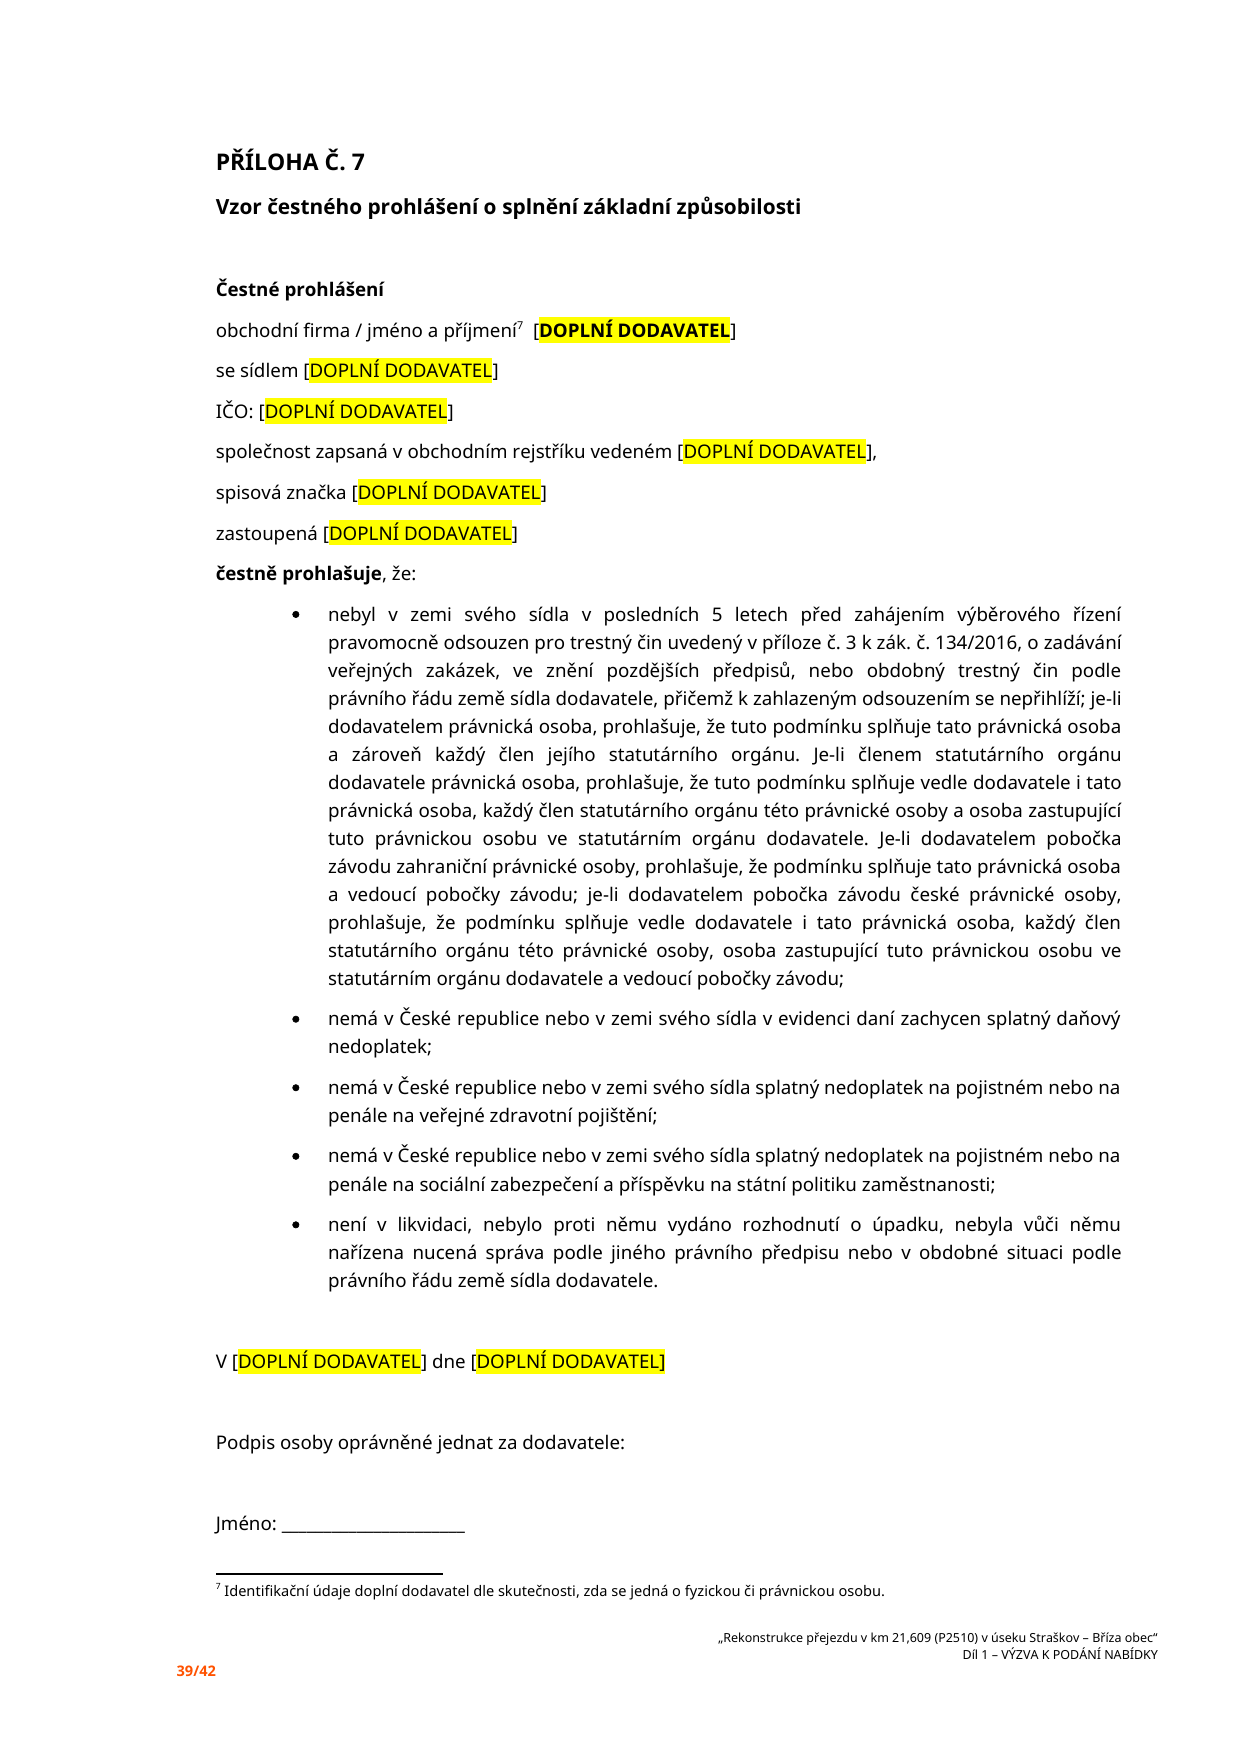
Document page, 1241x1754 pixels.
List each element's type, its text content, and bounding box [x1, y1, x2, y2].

text zastoupená [DOPLNÍ DODAVATEL] [216, 520, 329, 545]
text Podpis osoby oprávněné jednat za dodavatele: [216, 1429, 1122, 1455]
text Čestné prohlášení [216, 277, 1122, 302]
text nemá v České republice nebo v zemi svého sídla splatný nedoplatek na pojistném nebo na penále na sociální zabezpečení a příspěvku na státní politiku zaměstnanosti; [292, 1143, 1122, 1196]
text obchodní firma / jméno a příjmení [DOPLNÍ DODAVATEL] [730, 317, 1122, 343]
text čestně prohlašuje, že: [216, 560, 1122, 586]
text nebyl v zemi svého sídla v posledních 5 letech před zahájením výběrového řízení pravomocně odsouzen pro trestný čin uvedený v příloze č. 3 k zák. č. 134/2016, o zadávání veřejných zakázek, ve znění pozdějších předpisů, nebo obdobný trestný čin podle právního řádu země sídla dodavatele, přičemž k zahlazeným odsouzením se nepřihlíží; je-li dodavatelem právnická osoba, prohlašuje, že tuto podmínku splňuje tato právnická osoba a zároveň každý člen jejího statutárního orgánu. Je-li členem statutárního orgánu dodavatele právnická osoba, prohlašuje, že tuto podmínku splňuje vedle dodavatele i tato právnická osoba, každý člen statutárního orgánu této právnické osoby a osoba zastupující tuto právnickou osobu ve statutárním orgánu dodavatele. Je-li dodavatelem pobočka závodu zahraniční právnické osoby, prohlašuje, že podmínku splňuje tato právnická osoba a vedoucí pobočky závodu; je-li dodavatelem pobočka závodu české právnické osoby, prohlašuje, že podmínku splňuje vedle dodavatele i tato právnická osoba, každý člen statutárního orgánu této právnické osoby, osoba zastupující tuto právnickou osobu ve statutárním orgánu dodavatele a vedoucí pobočky závodu; [292, 601, 1122, 991]
text nemá v České republice nebo v zemi svého sídla splatný nedoplatek na pojistném nebo na penále na veřejné zdravotní pojištění; [292, 1074, 1122, 1128]
text spisová značka [DOPLNÍ DODAVATEL] [216, 479, 358, 505]
text společnost zapsaná v obchodním rejstříku vedeném [DOPLNÍ DODAVATEL], [866, 439, 1122, 464]
text obchodní firma / jméno a příjmení [DOPLNÍ DODAVATEL] [216, 317, 539, 343]
text Příloha č. 7 [216, 146, 1122, 177]
text se sídlem [DOPLNÍ DODAVATEL] [216, 358, 309, 383]
text Vzor čestného prohlášení o splnění základní způsobilosti [216, 192, 1122, 221]
text se sídlem [DOPLNÍ DODAVATEL] [492, 358, 1122, 383]
text Jméno: ______________________ [216, 1511, 1122, 1536]
text zastoupená [DOPLNÍ DODAVATEL] [512, 520, 1122, 545]
text společnost zapsaná v obchodním rejstříku vedeném [DOPLNÍ DODAVATEL], [216, 439, 683, 464]
text není v likvidaci, nebylo proti němu vydáno rozhodnutí o úpadku, nebyla vůči němu nařízena nucená správa podle jiného právního předpisu nebo v obdobné situaci podle právního řádu země sídla dodavatele. [292, 1211, 1122, 1293]
text nemá v České republice nebo v zemi svého sídla v evidenci daní zachycen splatný daňový nedoplatek; [292, 1006, 1122, 1059]
text V [DOPLNÍ DODAVATEL] dne [DOPLNÍ DODAVATEL] [216, 1348, 1122, 1374]
text spisová značka [DOPLNÍ DODAVATEL] [541, 479, 1122, 505]
text IČO: [DOPLNÍ DODAVATEL] [447, 398, 1122, 424]
